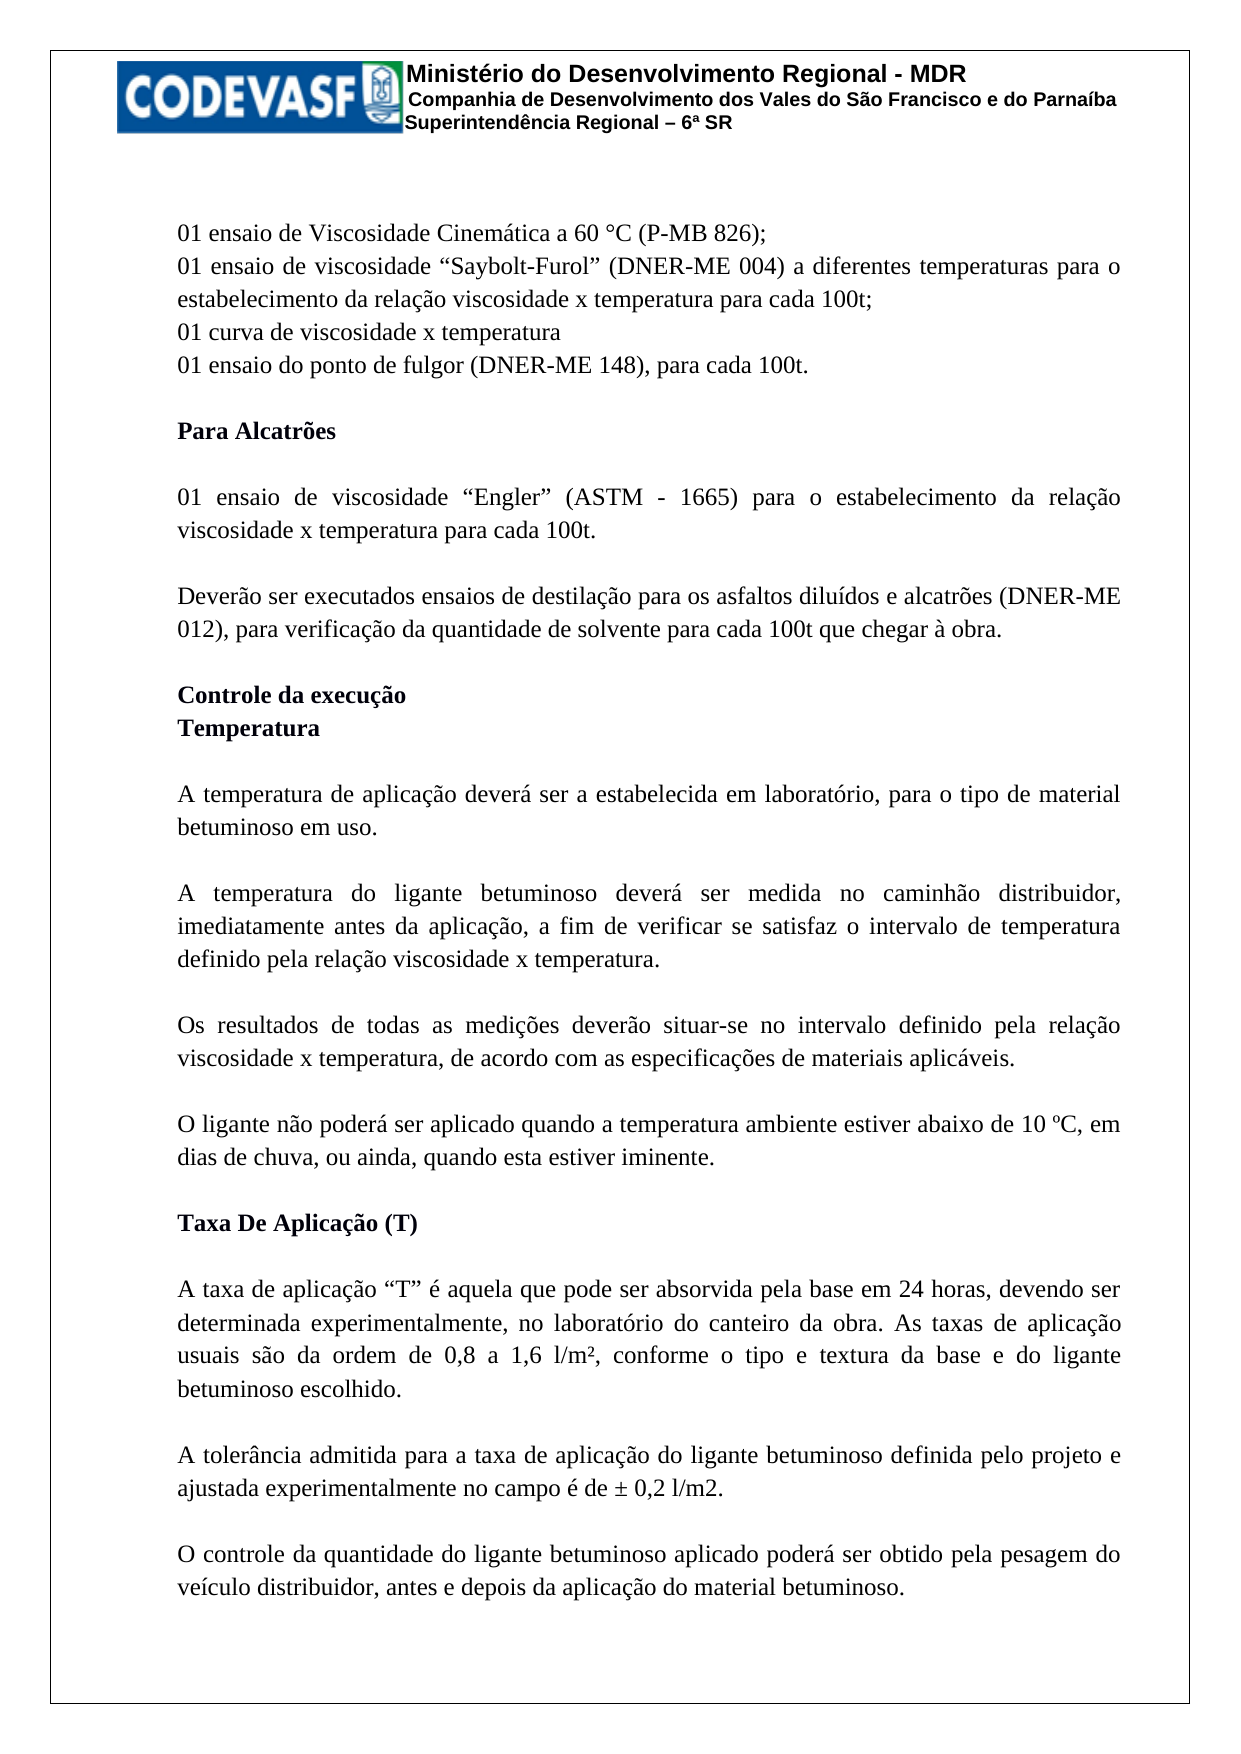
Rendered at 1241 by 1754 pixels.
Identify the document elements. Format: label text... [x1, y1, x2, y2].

text A temperatura do ligante betuminoso deverá ser medida no caminhão distribuidor, imediatamente antes da aplicação, a fim de verificar se satisfaz o intervalo de temperatura definido pela relação viscosidade x temperatura. [177, 878, 1122, 973]
text Deverão ser executados ensaios de destilação para os asfaltos diluídos e alcatrões (DNER-ME 012), para verificação da quantidade de solvente para cada 100t que chegar à obra. [177, 581, 1122, 643]
picture [117, 61, 405, 133]
text Os resultados de todas as medições deverão situar-se no intervalo definido pela relação viscosidade x temperatura, de acordo com as especificações de materiais aplicáveis. [177, 1010, 1122, 1072]
text A temperatura de aplicação deverá ser a estabelecida em laboratório, para o tipo de material betuminoso em uso. [177, 779, 1122, 841]
text 01 curva de viscosidade x temperatura [177, 317, 1122, 346]
text Controle da execução [177, 680, 1122, 709]
text A taxa de aplicação “T” é aquela que pode ser absorvida pela base em 24 horas, devendo ser determinada experimentalmente, no laboratório do canteiro da obra. As taxas de aplicação usuais são da ordem de 0,8 a 1,6 l/m², conforme o tipo e textura da base e do ligante betuminoso escolhido. [177, 1274, 1122, 1402]
text Temperatura [177, 713, 1122, 742]
text O controle da quantidade do ligante betuminoso aplicado poderá ser obtido pela pesagem do veículo distribuidor, antes e depois da aplicação do material betuminoso. [177, 1539, 1122, 1601]
text O ligante não poderá ser aplicado quando a temperatura ambiente estiver abaixo de 10 ºC, em dias de chuva, ou ainda, quando esta estiver iminente. [177, 1109, 1122, 1171]
text Taxa De Aplicação (T) [177, 1208, 1122, 1237]
text Para Alcatrões [177, 416, 1122, 445]
text A tolerância admitida para a taxa de aplicação do ligante betuminoso definida pelo projeto e ajustada experimentalmente no campo é de ± 0,2 l/m2. [177, 1440, 1122, 1501]
text 01 ensaio de viscosidade “Saybolt-Furol” (DNER-ME 004) a diferentes temperaturas para o estabelecimento da relação viscosidade x temperatura para cada 100t; [177, 251, 1122, 313]
text 01 ensaio de viscosidade “Engler” (ASTM - 1665) para o estabelecimento da relação viscosidade x temperatura para cada 100t. [177, 482, 1122, 544]
text 01 ensaio de Viscosidade Cinemática a 60 °C (P-MB 826); [177, 218, 1122, 247]
text 01 ensaio do ponto de fulgor (DNER-ME 148), para cada 100t. [177, 350, 1122, 379]
